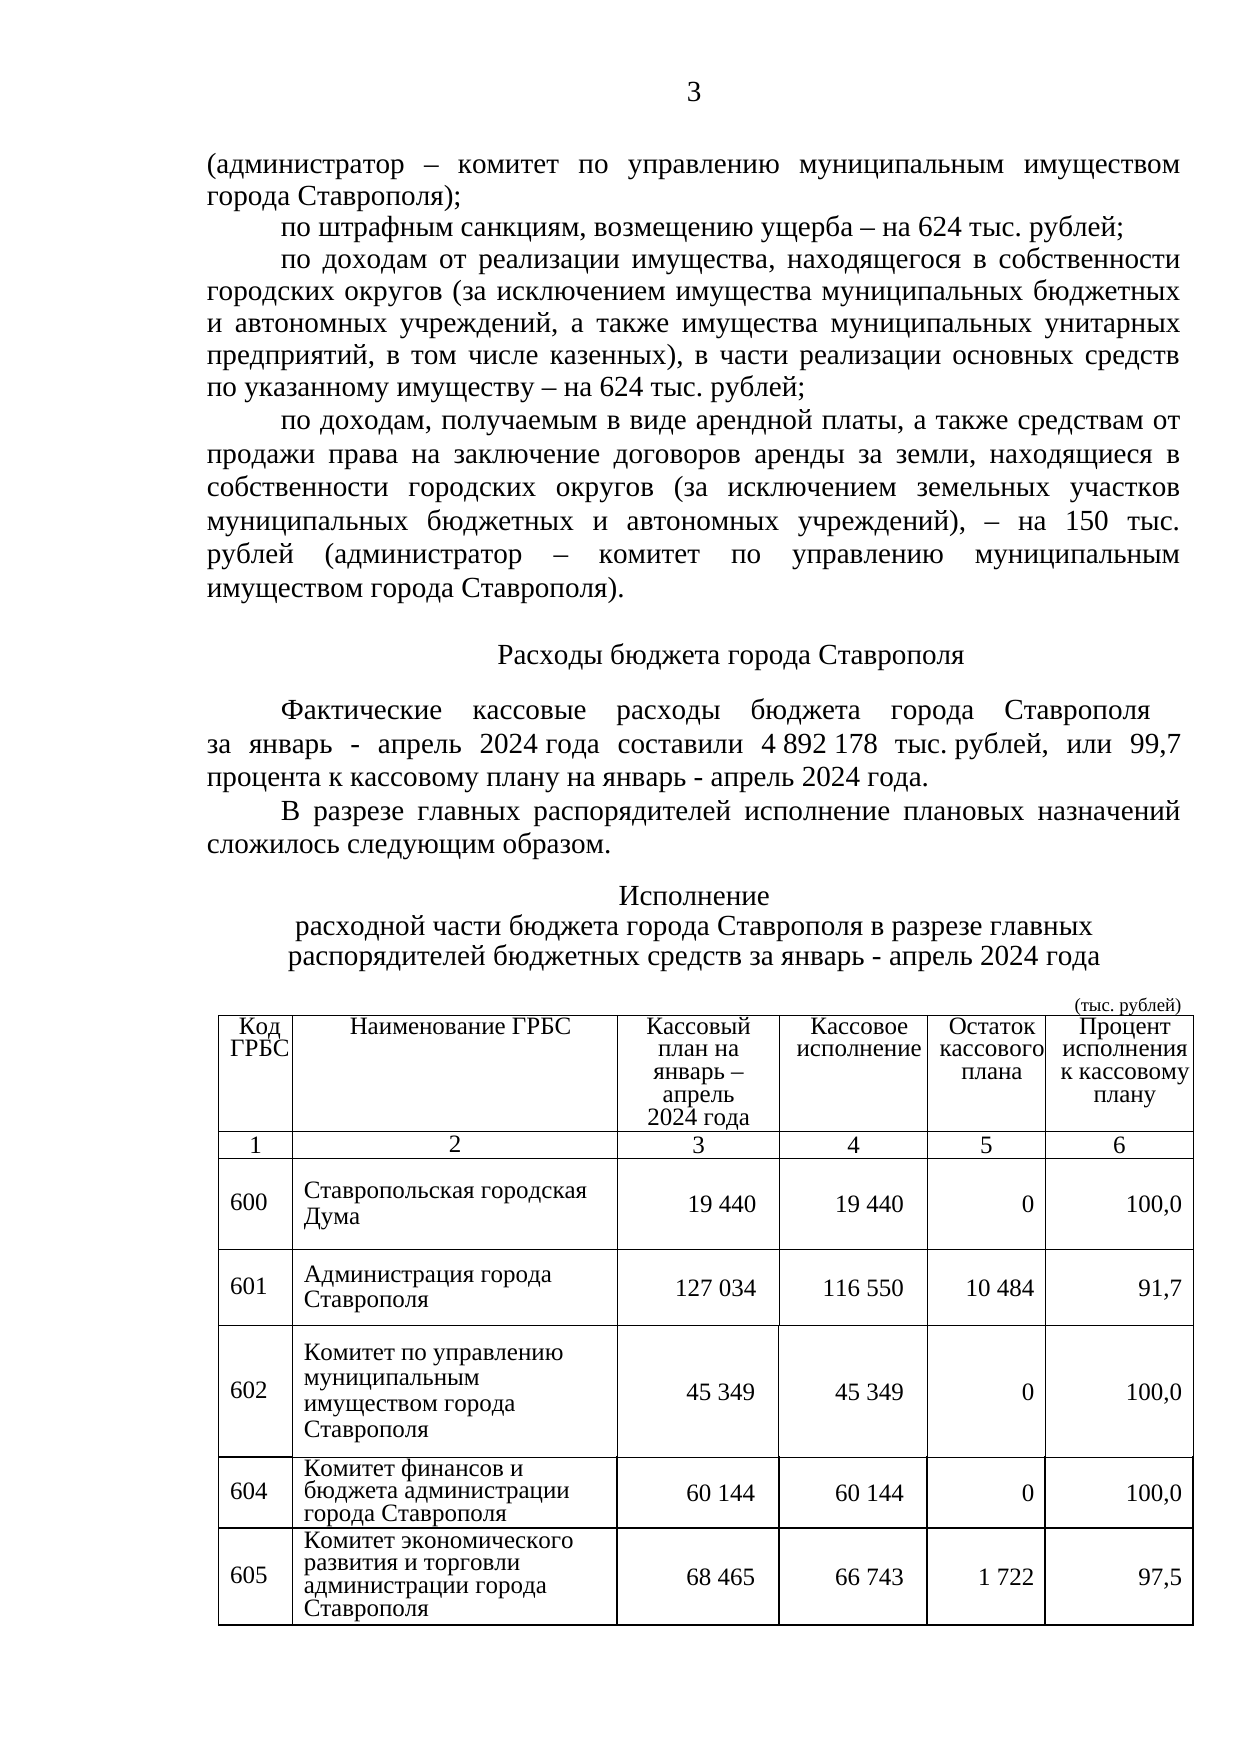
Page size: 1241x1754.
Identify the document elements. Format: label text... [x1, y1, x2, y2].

table_cell 602 [219, 1326, 292, 1456]
table_cell 45 349 [779, 1326, 927, 1456]
table_cell 0 [928, 1159, 1045, 1249]
table_cell 100,0 [1046, 1159, 1193, 1249]
table_cell 127 034 [618, 1250, 779, 1325]
table_cell 6 [1046, 1132, 1193, 1158]
text расходной части бюджета города Ставрополя в разрезе главных распорядителей бюджетных средств за январь - апрель 2024 года [207, 912, 1181, 972]
table_cell 3 [618, 1132, 779, 1158]
table_cell 600 [219, 1159, 292, 1249]
table_cell 19 440 [780, 1159, 927, 1249]
table_cell 10 484 [928, 1250, 1045, 1325]
text Расходы бюджета города Ставрополя [207, 637, 1181, 671]
table_cell 100,0 [1046, 1458, 1192, 1527]
text Исполнение [207, 881, 1181, 912]
table_cell 60 144 [780, 1458, 926, 1527]
table_header Остаток кассового плана [928, 1016, 1045, 1131]
table_header Кассовое исполнение [780, 1016, 927, 1131]
table_cell 68 465 [618, 1529, 778, 1624]
table_cell 604 [219, 1458, 292, 1527]
table_cell 97,5 [1046, 1529, 1192, 1624]
table_cell 116 550 [780, 1250, 927, 1325]
table_cell Комитет финансов и бюджета администрации города Ставрополя [293, 1458, 616, 1527]
text по доходам от реализации имущества, находящегося в собственности городских округов (за исключением имущества муниципальных бюджетных и автономных учреждений, а также имущества муниципальных унитарных предприятий, в том числе казенных), в части реализации основных средств по указанному имуществу – на 624 тыс. рублей; [207, 243, 1181, 402]
table_cell 66 743 [780, 1529, 926, 1624]
table_cell 0 [928, 1458, 1044, 1527]
table_header Наименование ГРБС [293, 1016, 617, 1131]
table_cell 4 [780, 1132, 927, 1158]
table_cell 1 [219, 1132, 292, 1158]
text В разрезе главных распорядителей исполнение плановых назначений сложилось следующим образом. [207, 793, 1181, 860]
text (тыс. рублей) [207, 993, 1181, 1015]
table_cell 100,0 [1046, 1326, 1193, 1456]
table_cell 2 [293, 1132, 617, 1158]
table_cell 91,7 [1046, 1250, 1193, 1325]
table_cell 45 349 [618, 1326, 778, 1456]
table_cell Администрация города Ставрополя [293, 1250, 617, 1325]
table_header Процент исполнения к кассовому плану [1046, 1016, 1193, 1131]
table_cell Комитет по управлению муниципальным имуществом города Ставрополя [293, 1326, 617, 1456]
text Фактические кассовые расходы бюджета города Ставрополя за январь - апрель 2024 года составили 4 892 178 тыс. рублей, или 99,7 процента к кассовому плану на январь - апрель 2024 года. [207, 692, 1181, 793]
text по доходам, получаемым в виде арендной платы, а также средствам от продажи права на заключение договоров аренды за земли, находящиеся в собственности городских округов (за исключением земельных участков муниципальных бюджетных и автономных учреждений), – на 150 тыс. рублей (администратор – комитет по управлению муниципальным имуществом города Ставрополя). [207, 402, 1181, 603]
table_cell 19 440 [618, 1159, 779, 1249]
table_cell 5 [928, 1132, 1045, 1158]
table_cell 60 144 [618, 1458, 778, 1527]
table_cell Ставропольская городская Дума [293, 1159, 617, 1249]
table_cell 1 722 [928, 1529, 1044, 1624]
table_cell 605 [219, 1529, 292, 1624]
table_cell 601 [219, 1250, 292, 1325]
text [207, 148, 1181, 211]
table_header Кассовый план на январь – апрель 2024 года [618, 1016, 779, 1131]
table_cell 0 [928, 1326, 1045, 1456]
table_cell Комитет экономического развития и торговли администрации города Ставрополя [293, 1529, 616, 1624]
table_header Код ГРБС [219, 1016, 292, 1131]
text по штрафным санкциям, возмещению ущерба – на 624 тыс. рублей; [207, 211, 1181, 243]
